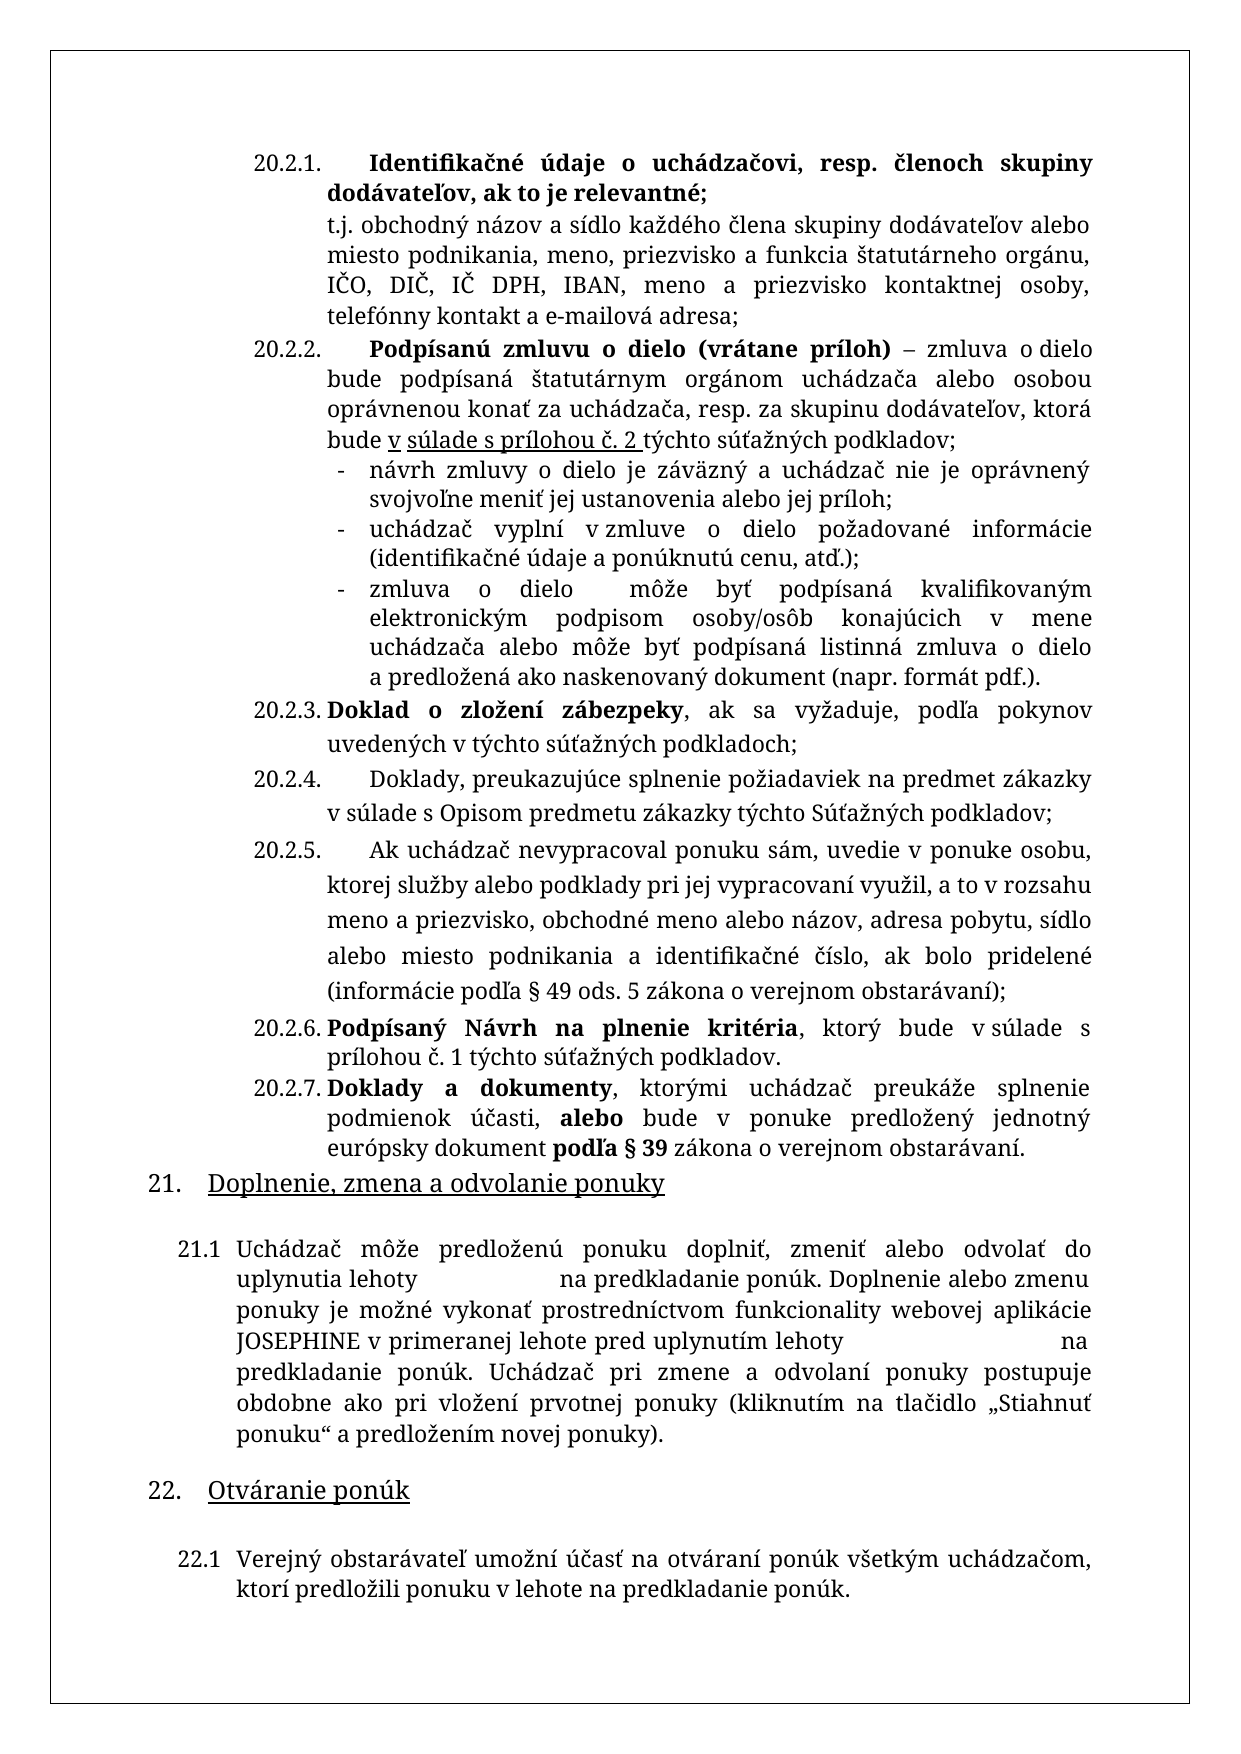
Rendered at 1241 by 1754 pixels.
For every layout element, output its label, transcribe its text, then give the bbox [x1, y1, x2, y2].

subtitle Otváranie ponúk [147, 1473, 1093, 1507]
text - uchádzač vyplní v zmluve o dielo požadované informácie (identifikačné údaje a ponúknutú cenu, atď.); [337, 514, 1093, 573]
text 20.2.5. Ak uchádzač nevypracoval ponuku sám, uvedie v ponuke osobu, ktorej služby alebo podklady pri jej vypracovaní využil, a to v rozsahu meno a priezvisko, obchodné meno alebo názov, adresa pobytu, sídlo alebo miesto podnikania a identifikačné číslo, ak bolo pridelené (informácie podľa § 49 ods. 5 zákona o verejnom obstarávaní); [253, 834, 1093, 1006]
text t.j. obchodný názov a sídlo každého člena skupiny dodávateľov alebo miesto podnikania, meno, priezvisko a funkcia štatutárneho orgánu, IČO, DIČ, IČ DPH, IBAN, meno a priezvisko kontaktnej osoby, telefónny kontakt a e-mailová adresa; [327, 209, 1091, 331]
text 21.1 Uchádzač môže predloženú ponuku doplniť, zmeniť alebo odvolať do uplynutia lehoty na predkladanie ponúk. Doplnenie alebo zmenu ponuky je možné vykonať prostredníctvom funkcionality webovej aplikácie JOSEPHINE v primeranej lehote pred uplynutím lehoty na predkladanie ponúk. Uchádzač pri zmene a odvolaní ponuky postupuje obdobne ako pri vložení prvotnej ponuky (kliknutím na tlačidlo „Stiahnuť ponuku“ a predložením novej ponuky). [177, 1233, 1093, 1449]
text 20.2.6. Podpísaný Návrh na plnenie kritéria, ktorý bude v súlade s prílohou č. 1 týchto súťažných podkladov. [253, 1012, 1091, 1073]
list návrh zmluvy o dielo je záväzný a uchádzač nie je oprávnený svojvoľne meniť jej ustanovenia alebo jej príloh; [337, 455, 1091, 514]
text 20.2.2. Podpísanú zmluvu o dielo (vrátane príloh) – zmluva o dielo bude podpísaná štatutárnym orgánom uchádzača alebo osobou oprávnenou konať za uchádzača, resp. za skupinu dodávateľov, ktorá bude v súlade s prílohou č. 2 týchto súťažných podkladov; [253, 333, 1093, 455]
text 22.1 Verejný obstarávateľ umožní účasť na otváraní ponúk všetkým uchádzačom, ktorí predložili ponuku v lehote na predkladanie ponúk. [177, 1543, 1093, 1604]
text 20.2.7. Doklady a dokumenty, ktorými uchádzač preukáže splnenie podmienok účasti, alebo bude v ponuke predložený jednotný európsky dokument podľa § 39 zákona o verejnom obstarávaní. [253, 1073, 1091, 1163]
text 20.2.3. Doklad o zložení zábezpeky, ak sa vyžaduje, podľa pokynov uvedených v týchto súťažných podkladoch; [253, 694, 1093, 760]
text 20.2.4. Doklady, preukazujúce splnenie požiadaviek na predmet zákazky v súlade s Opisom predmetu zákazky týchto Súťažných podkladov; [253, 763, 1092, 828]
text 20.2.1. Identifikačné údaje o uchádzačovi, resp. členoch skupiny dodávateľov, ak to je relevantné; [253, 147, 1093, 208]
subtitle Doplnenie, zmena a odvolanie ponuky [147, 1165, 1093, 1199]
list zmluva o dielo môže byť podpísaná kvalifikovaným elektronickým podpisom osoby/osôb konajúcich v mene uchádzača alebo môže byť podpísaná listinná zmluva o dielo a predložená ako naskenovaný dokument (napr. formát pdf.). [337, 573, 1093, 692]
